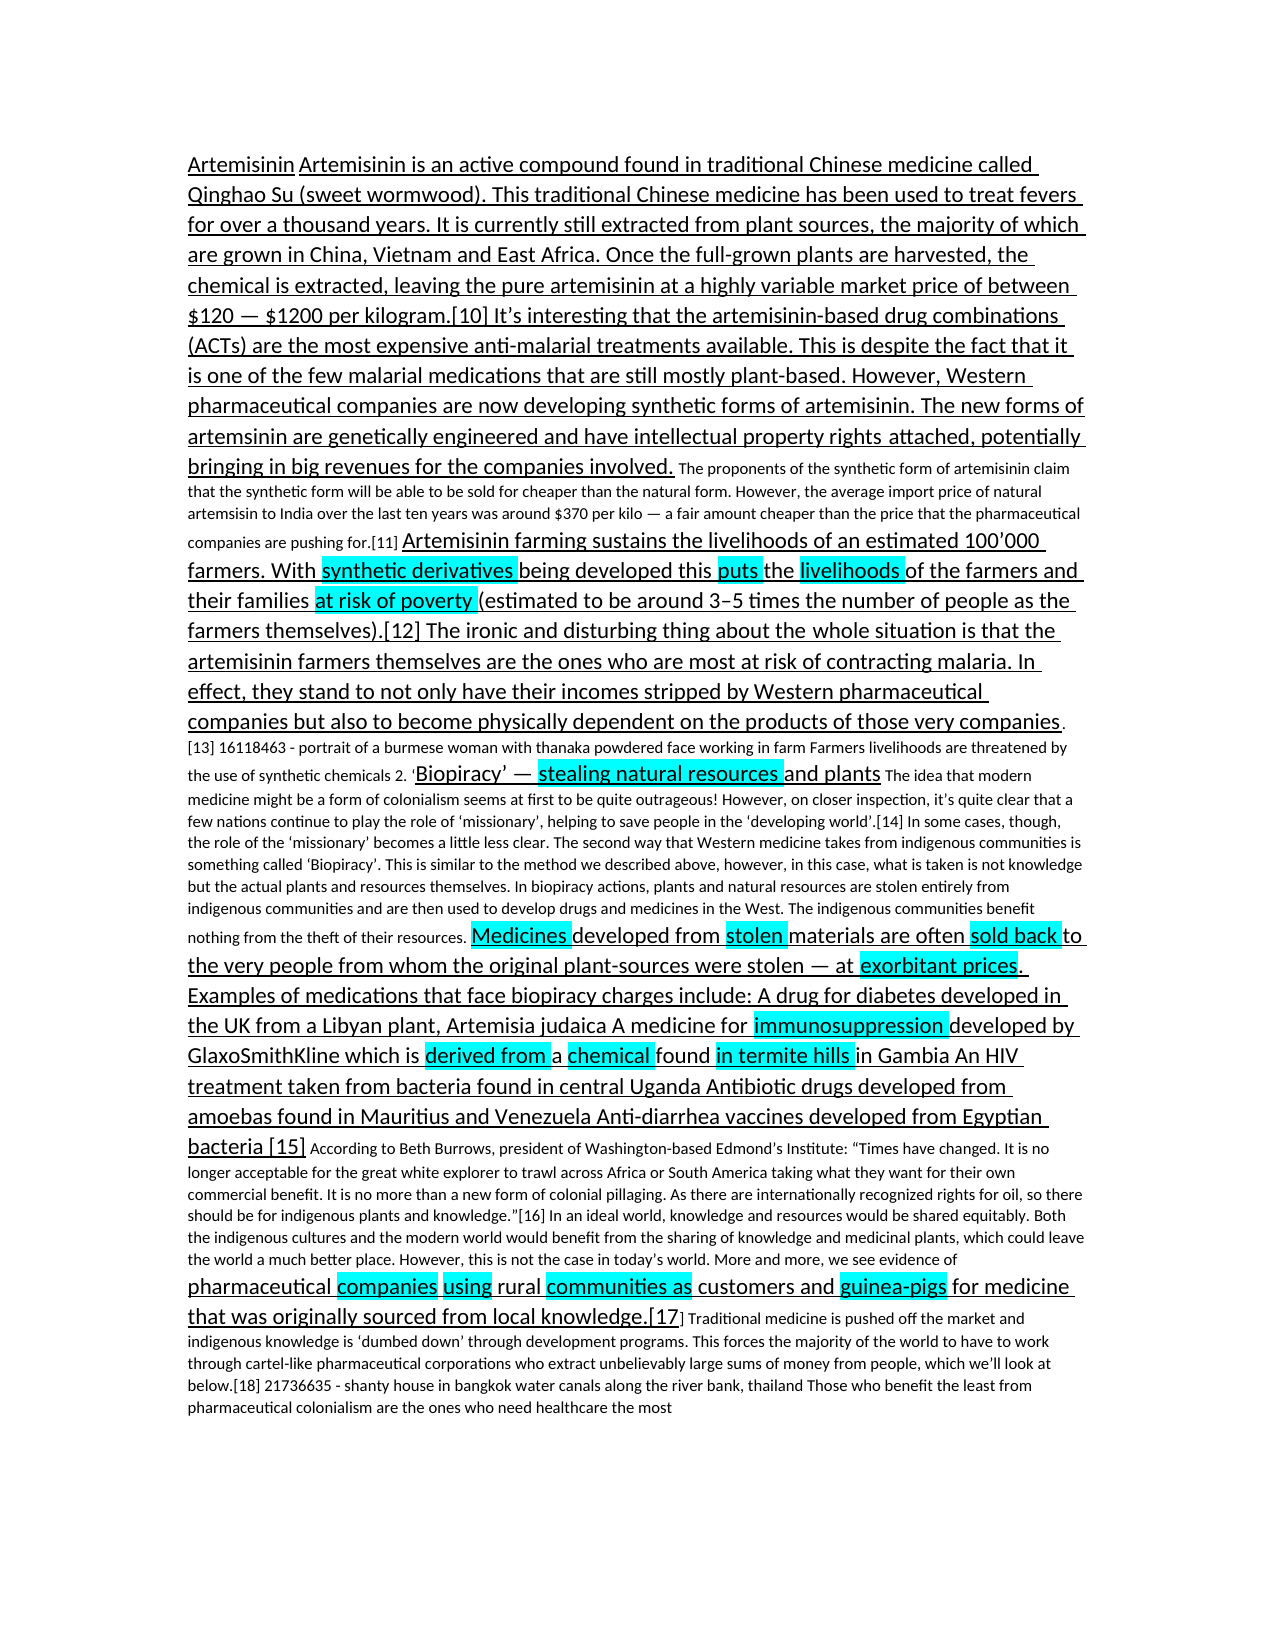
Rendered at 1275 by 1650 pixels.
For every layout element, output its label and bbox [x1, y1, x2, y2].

text [187, 150, 1087, 1418]
